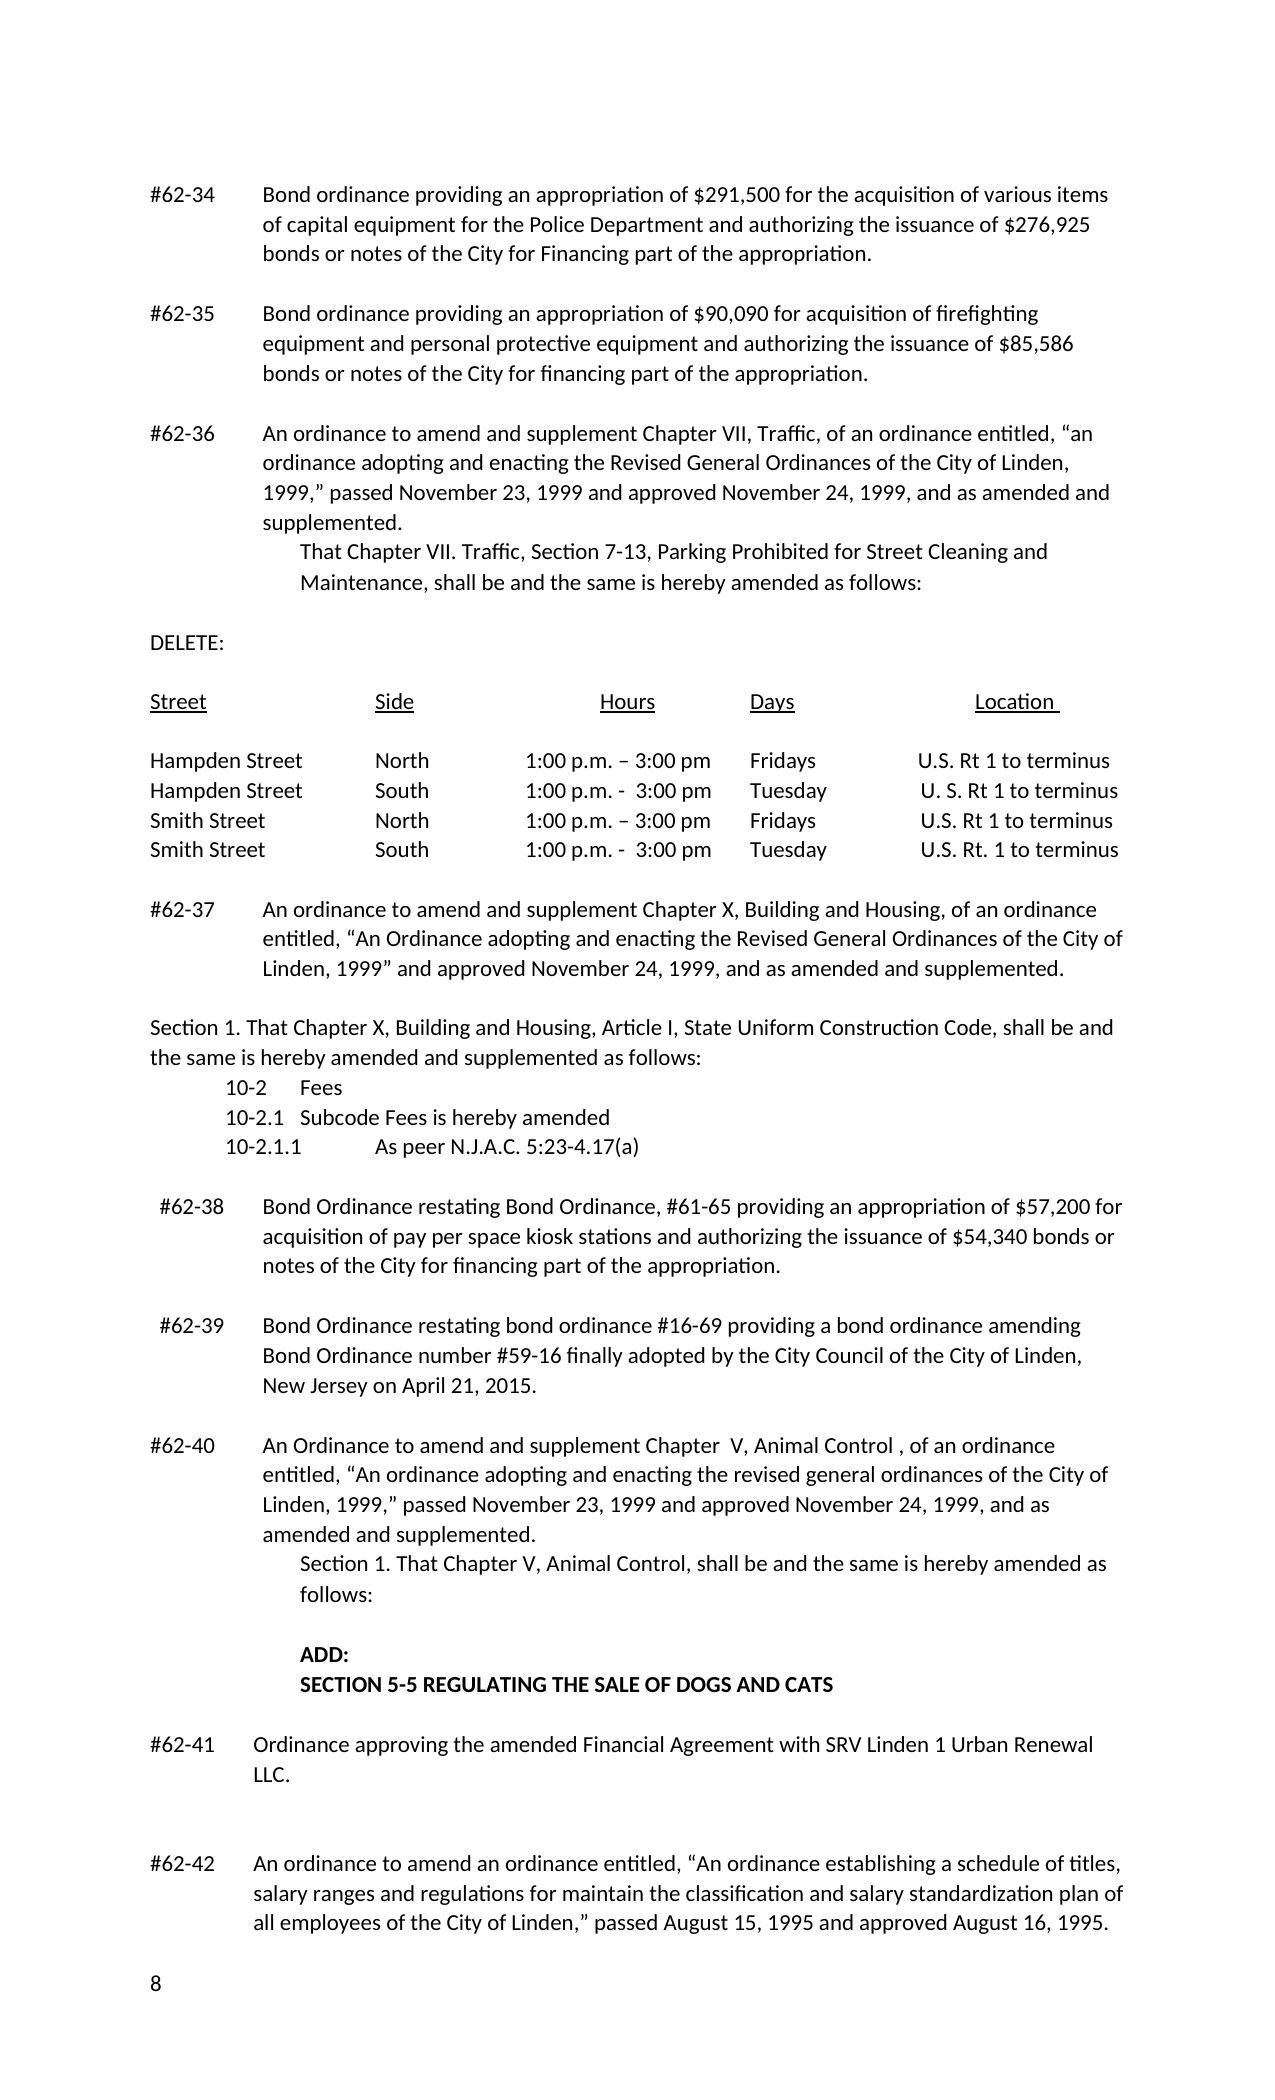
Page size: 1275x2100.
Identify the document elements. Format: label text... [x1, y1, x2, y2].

text #62-38 Bond Ordinance restating Bond Ordinance, #61-65 providing an appropriation of $57,200 for acquisition of pay per space kiosk stations and authorizing the issuance of $54,340 bonds or notes of the City for financing part of the appropriation. [159, 1192, 1125, 1279]
list Section 1. That Chapter V, Animal Control, shall be and the same is hereby amended as follows: [300, 1549, 1125, 1608]
text #62-36 An ordinance to amend and supplement Chapter VII, Traffic, of an ordinance entitled, “an ordinance adopting and enacting the Revised General Ordinances of the City of Linden, 1999,” passed November 23, 1999 and approved November 24, 1999, and as amended and supplemented. [150, 419, 1125, 536]
text #62-37 An ordinance to amend and supplement Chapter X, Building and Housing, of an ordinance entitled, “An Ordinance adopting and enacting the Revised General Ordinances of the City of Linden, 1999” and approved November 24, 1999, and as amended and supplemented. [150, 895, 1125, 982]
text #62-42 An ordinance to amend an ordinance entitled, “An ordinance establishing a schedule of titles, salary ranges and regulations for maintain the classification and salary standardization plan of all employees of the City of Linden,” passed August 15, 1995 and approved August 16, 1995. [150, 1849, 1125, 1936]
list ADD: [300, 1640, 1125, 1668]
list That Chapter VII. Traffic, Section 7-13, Parking Prohibited for Street Cleaning and Maintenance, shall be and the same is hereby amended as follows: [300, 537, 1125, 596]
text Hampden Street South 1:00 p.m. - 3:00 pm Tuesday U. S. Rt 1 to terminus [150, 776, 1125, 804]
text SECTION 5-5 REGULATING THE SALE OF DOGS AND CATS [150, 1670, 1125, 1698]
text #62-35 Bond ordinance providing an appropriation of $90,090 for acquisition of firefighting equipment and personal protective equipment and authorizing the issuance of $85,586 bonds or notes of the City for financing part of the appropriation. [150, 299, 1125, 387]
text #62-41 Ordinance approving the amended Financial Agreement with SRV Linden 1 Urban Renewal LLC. [150, 1730, 1125, 1788]
text #62-39 Bond Ordinance restating bond ordinance #16-69 providing a bond ordinance amending Bond Ordinance number #59-16 finally adopted by the City Council of the City of Linden, New Jersey on April 21, 2015. [159, 1311, 1125, 1399]
text 10-2 Fees [150, 1073, 1125, 1101]
text Section 1. That Chapter X, Building and Housing, Article I, State Uniform Construction Code, shall be and the same is hereby amended and supplemented as follows: [150, 1013, 1125, 1071]
text Hampden Street North 1:00 p.m. – 3:00 pm Fridays U.S. Rt 1 to terminus [150, 746, 1125, 774]
text Street Side Hours Days Location [150, 687, 1125, 715]
text #62-40 An Ordinance to amend and supplement Chapter V, Animal Control , of an ordinance entitled, “An ordinance adopting and enacting the revised general ordinances of the City of Linden, 1999,” passed November 23, 1999 and approved November 24, 1999, and as amended and supplemented. [150, 1431, 1125, 1548]
list As peer N.J.A.C. 5:23-4.17(a) [225, 1132, 1125, 1160]
text Smith Street North 1:00 p.m. – 3:00 pm Fridays U.S. Rt 1 to terminus [150, 806, 1125, 834]
text 10-2.1 Subcode Fees is hereby amended [150, 1103, 1125, 1131]
text #62-34 Bond ordinance providing an appropriation of $291,500 for the acquisition of various items of capital equipment for the Police Department and authorizing the issuance of $276,925 bonds or notes of the City for Financing part of the appropriation. [150, 180, 1125, 268]
text DELETE: [150, 628, 1125, 656]
text Smith Street South 1:00 p.m. - 3:00 pm Tuesday U.S. Rt. 1 to terminus [150, 835, 1125, 863]
